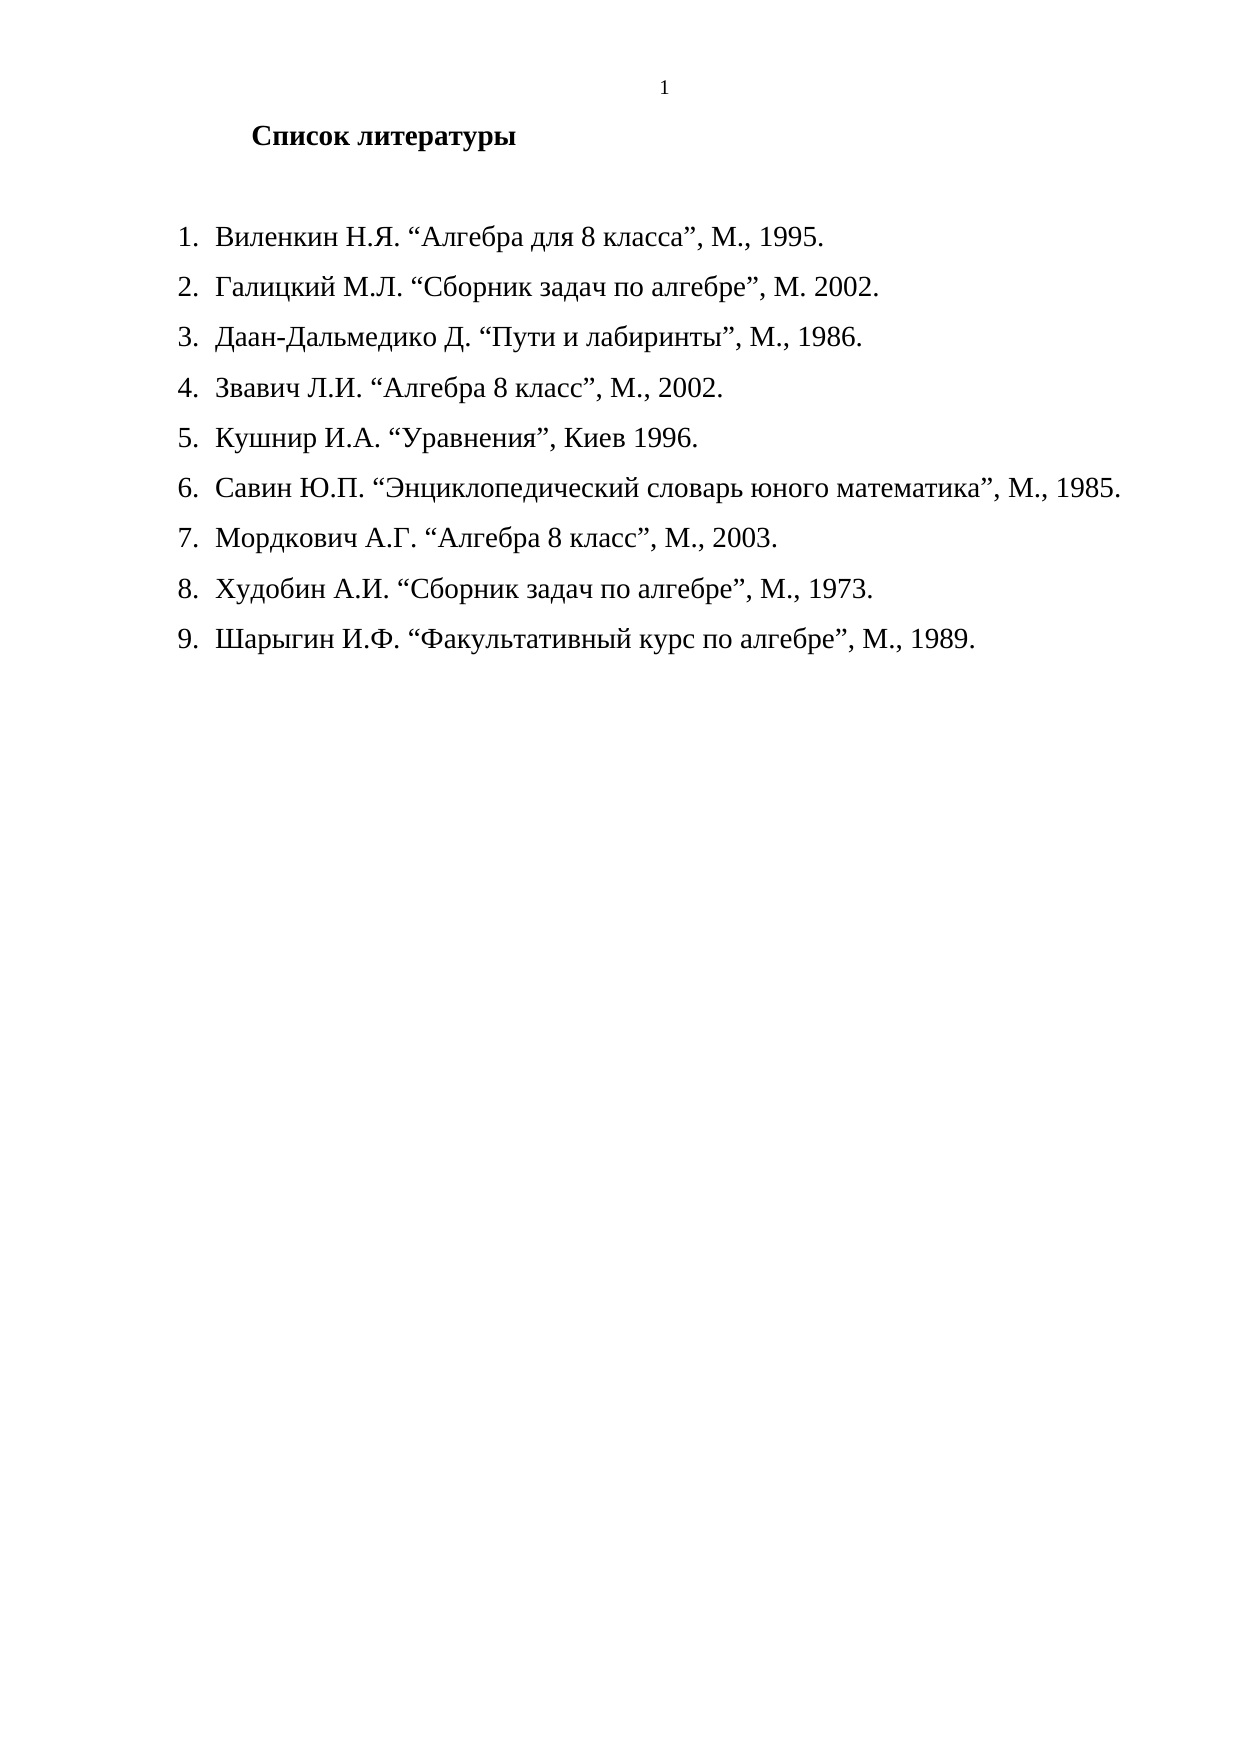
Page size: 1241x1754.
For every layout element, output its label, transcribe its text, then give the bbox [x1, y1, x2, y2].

list Галицкий М.Л. “Сборник задач по алгебре”, М. 2002. [177, 269, 1152, 303]
list Мордкович А.Г. “Алгебра 8 класс”, М., 2003. [177, 521, 1152, 554]
list Шарыгин И.Ф. “Факультативный курс по алгебре”, М., 1989. [177, 621, 1152, 655]
list Виленкин Н.Я. “Алгебра для 8 класса”, М., 1995. [177, 219, 1152, 252]
list Даан-Дальмедико Д. “Пути и лабиринты”, М., 1986. [177, 319, 1152, 353]
list Савин Ю.П. “Энциклопедический словарь юного математика”, М., 1985. [177, 470, 1152, 504]
list Худобин А.И. “Сборник задач по алгебре”, М., 1973. [177, 571, 1152, 604]
text Список литературы [177, 118, 1152, 152]
list Звавич Л.И. “Алгебра 8 класс”, М., 2002. [177, 370, 1152, 403]
list Кушнир И.А. “Уравнения”, Киев 1996. [177, 420, 1152, 453]
